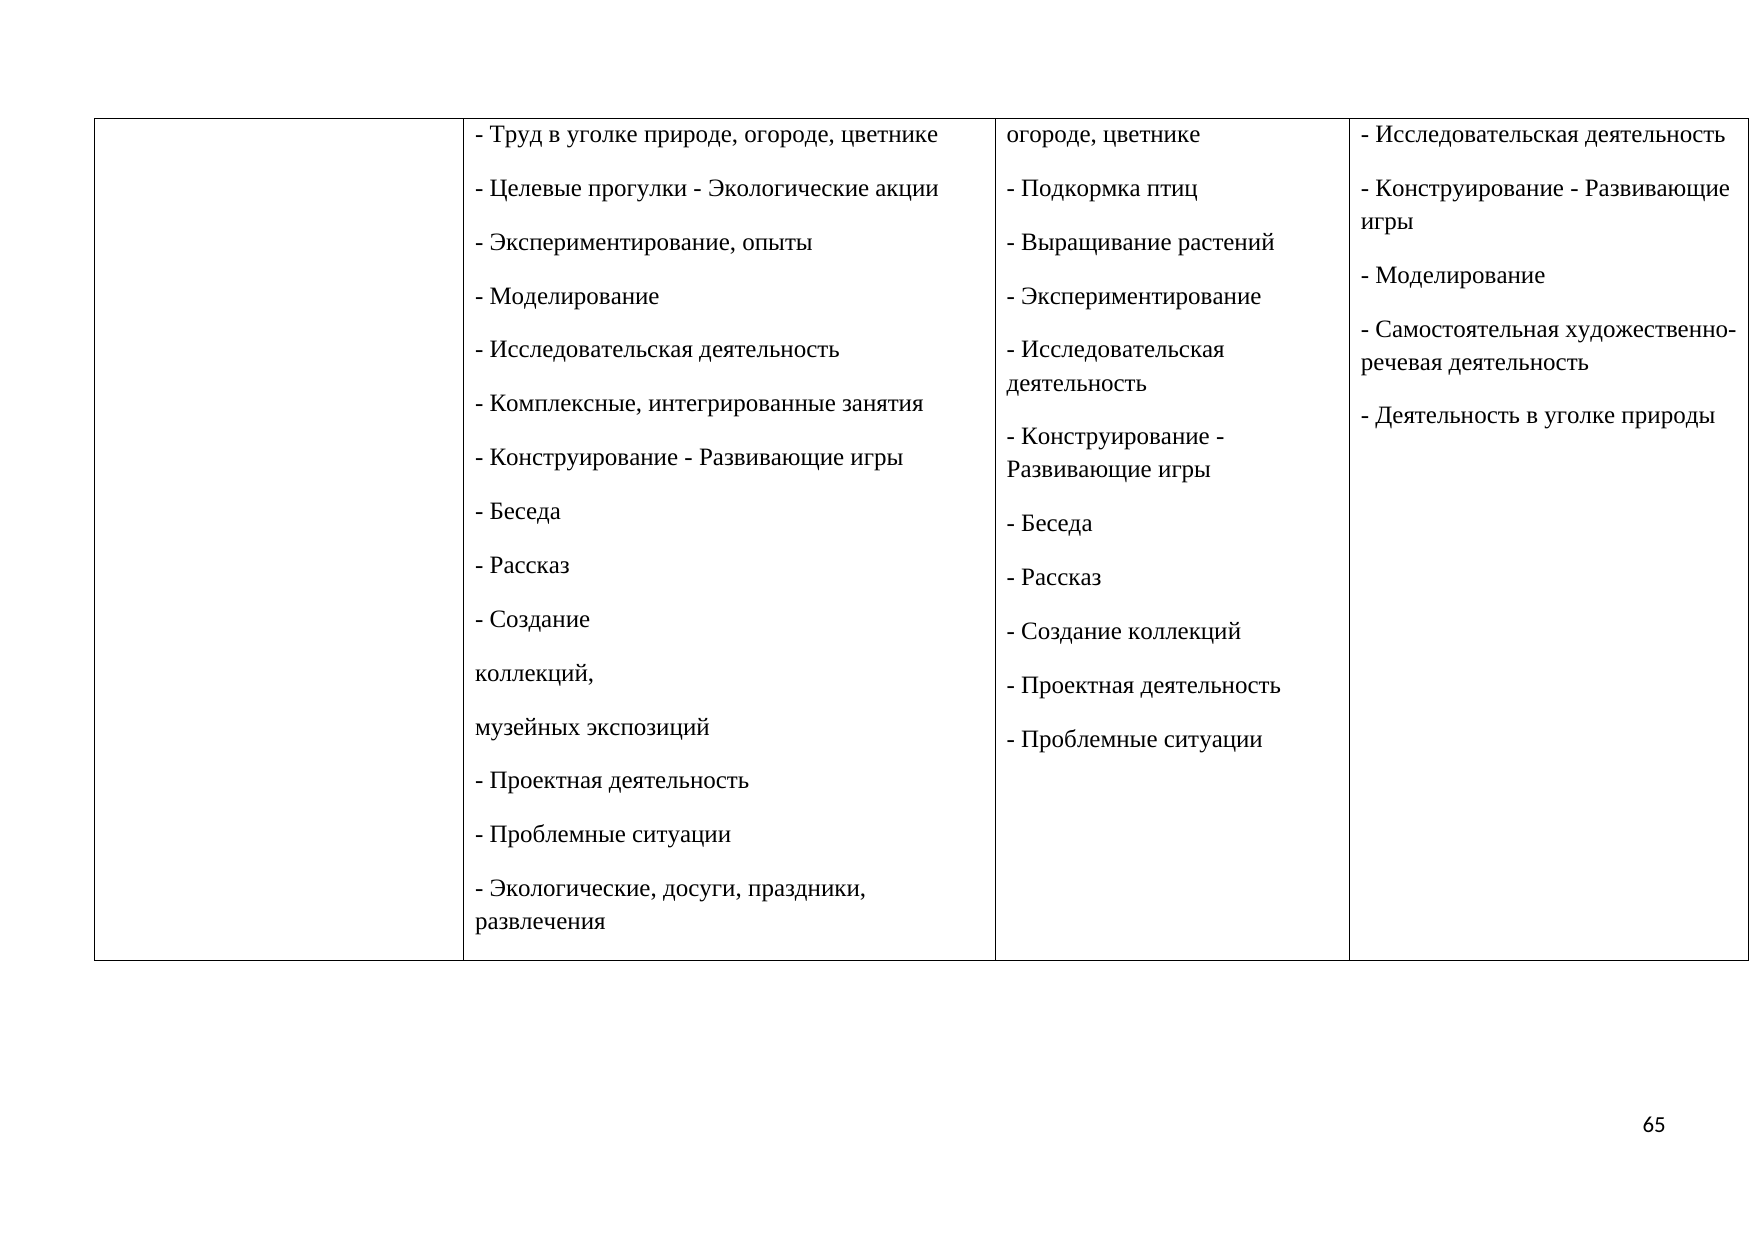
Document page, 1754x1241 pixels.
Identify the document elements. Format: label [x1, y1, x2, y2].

table_cell [996, 119, 1349, 959]
table_cell [1350, 119, 1748, 959]
table_cell [464, 119, 995, 959]
table_cell [95, 119, 463, 959]
